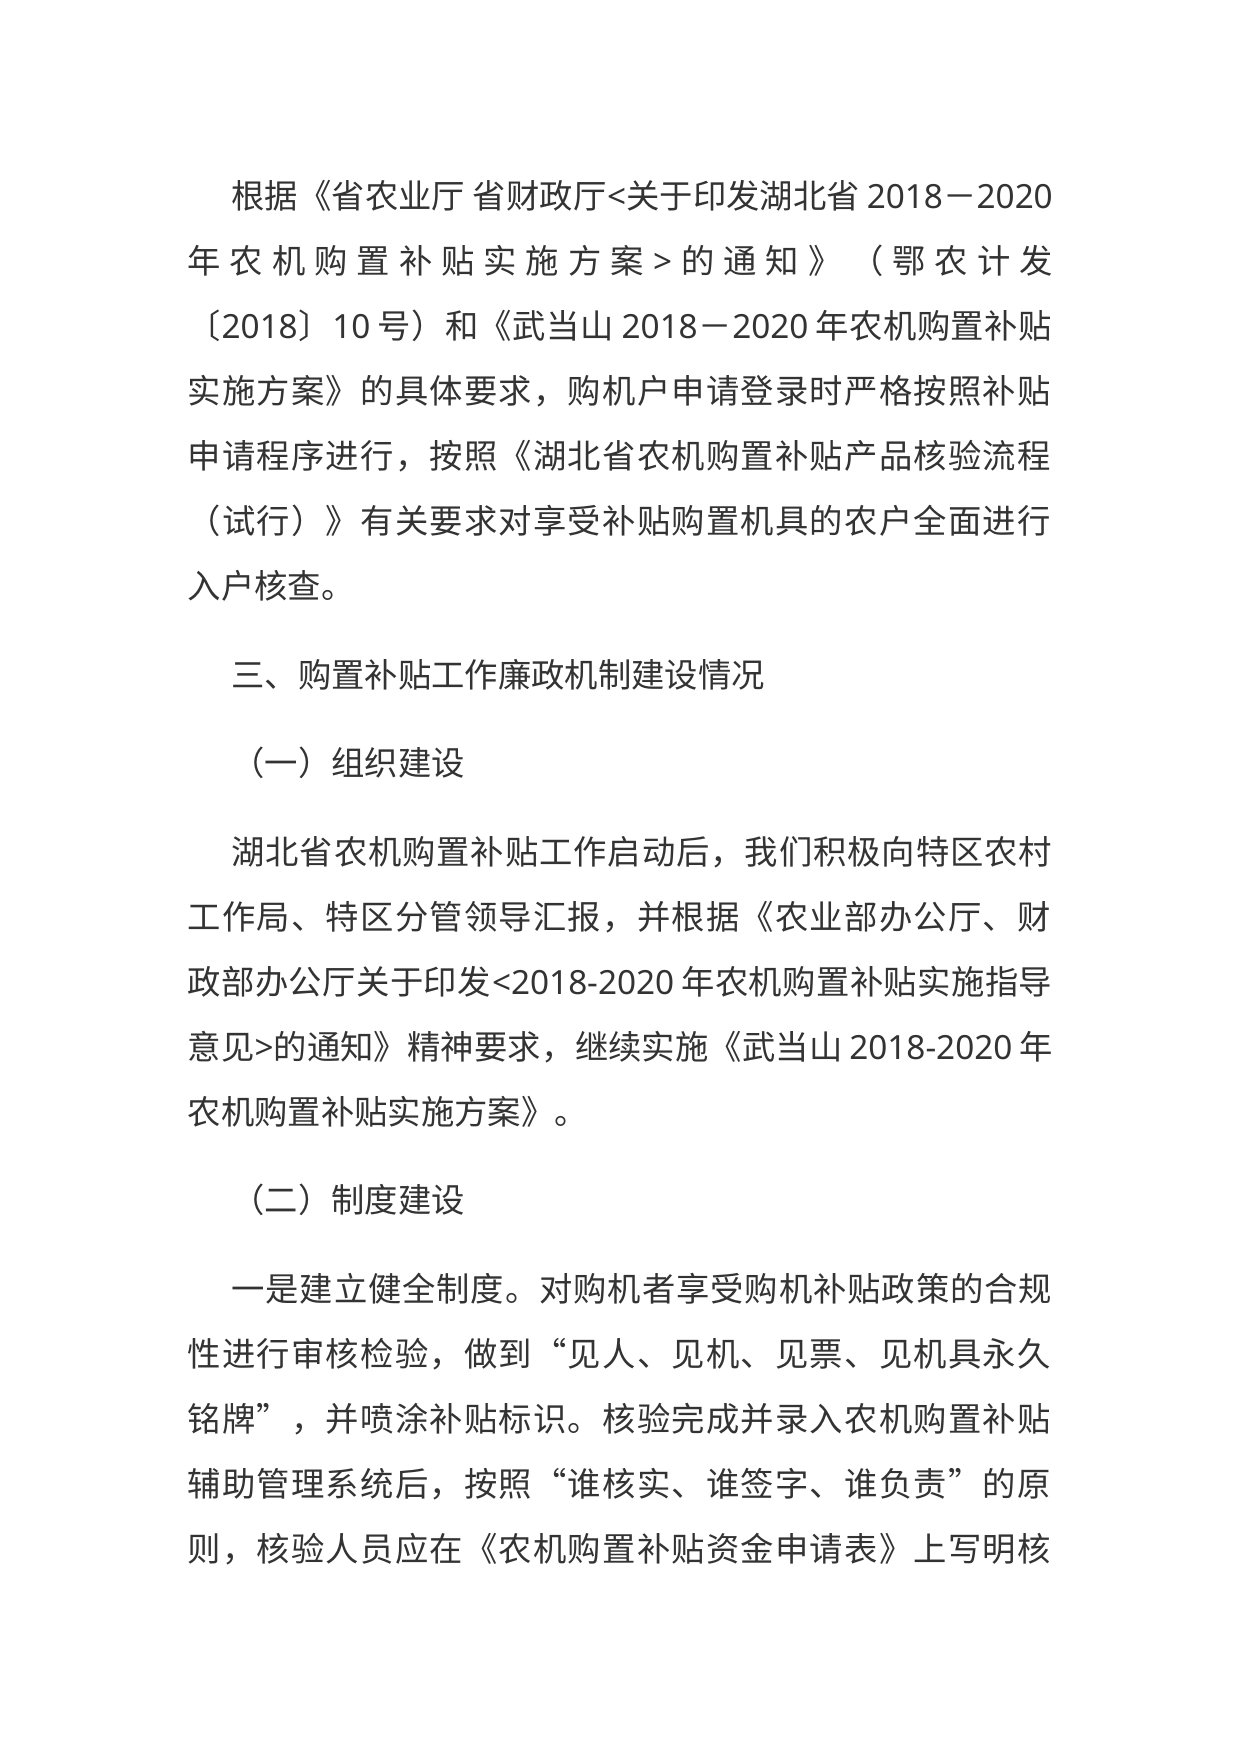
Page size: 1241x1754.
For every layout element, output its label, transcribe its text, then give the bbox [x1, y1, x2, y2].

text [187, 1254, 1053, 1579]
text 湖北省农机购置补贴工作启动后，我们积极向特区农村工作局、特区分管领导汇报，并根据《农业部办公厅、财政部办公厅关于印发<2018-2020年农机购置补贴实施指导意见>的通知》精神要求，继续实施《武当山2018-2020年农机购置补贴实施方案》。 [187, 817, 1053, 1142]
text 根据《省农业厅 省财政厅<关于印发湖北省2018－2020年农机购置补贴实施方案>的通知》（鄂农计发〔2018〕10号）和《武当山2018－2020年农机购置补贴实施方案》的具体要求，购机户申请登录时严格按照补贴申请程序进行，按照《湖北省农机购置补贴产品核验流程（试行）》有关要求对享受补贴购置机具的农户全面进行入户核查。 [187, 162, 1053, 617]
text （二）制度建设 [187, 1166, 1053, 1231]
text （一）组织建设 [187, 729, 1053, 794]
text 三、购置补贴工作廉政机制建设情况 [187, 640, 1053, 705]
